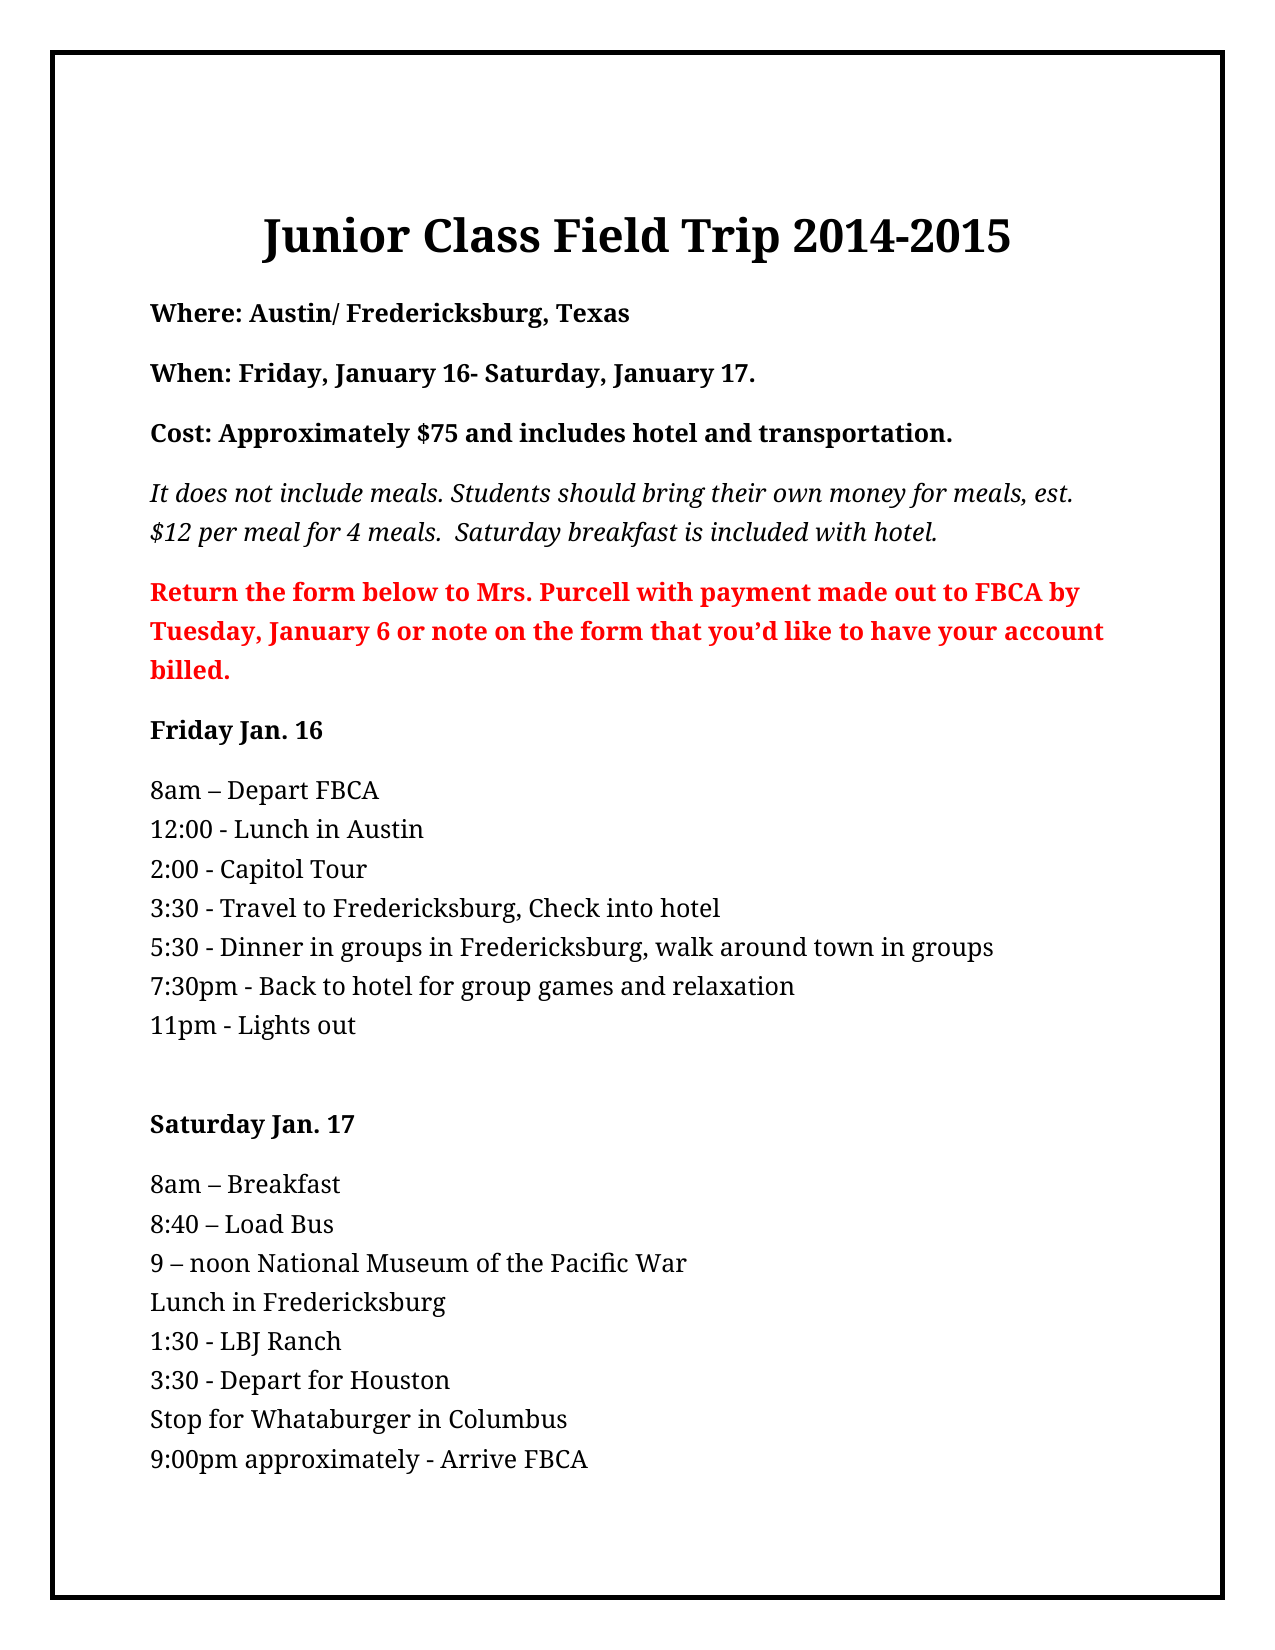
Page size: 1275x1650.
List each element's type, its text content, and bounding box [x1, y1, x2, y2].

text 2:00 - Capitol Tour [150, 851, 1125, 885]
text 8am – Depart FBCA [150, 773, 1125, 807]
text 9 – noon National Museum of the Pacific War [150, 1246, 1125, 1279]
text Friday Jan. 16 [150, 713, 1125, 747]
text 12:00 - Lunch in Austin [150, 812, 1125, 846]
text 5:30 - Dinner in groups in Fredericksburg, walk around town in groups [150, 930, 1125, 964]
text 11pm - Lights out [150, 1008, 1125, 1042]
text 8am – Breakfast [150, 1167, 1125, 1201]
text Saturday Jan. 17 [150, 1107, 1125, 1141]
text When: Friday, January 16- Saturday, January 17. [150, 356, 1125, 389]
text Junior Class Field Trip 2014-2015 [150, 203, 1125, 265]
text 3:30 - Depart for Houston [150, 1363, 1125, 1397]
text Return the form below to Mrs. Purcell with payment made out to FBCA by Tuesday, January 6 or note on the form that you’d like to have your account billed. [150, 575, 1125, 687]
text 8:40 – Load Bus [150, 1206, 1125, 1240]
text 7:30pm - Back to hotel for group games and relaxation [150, 969, 1125, 1003]
text Stop for Whataburger in Columbus [150, 1402, 1125, 1436]
text 1:30 - LBJ Ranch [150, 1324, 1125, 1358]
text Lunch in Fredericksburg [150, 1285, 1125, 1319]
text 3:30 - Travel to Fredericksburg, Check into hotel [150, 891, 1125, 924]
text 9:00pm approximately - Arrive FBCA [150, 1441, 1125, 1475]
text Where: Austin/ Fredericksburg, Texas [150, 296, 1125, 329]
text It does not include meals. Students should bring their own money for meals, est. $12 per meal for 4 meals. Saturday breakfast is included with hotel. [150, 476, 1125, 549]
text Cost: Approximately $75 and includes hotel and transportation. [150, 416, 1125, 449]
